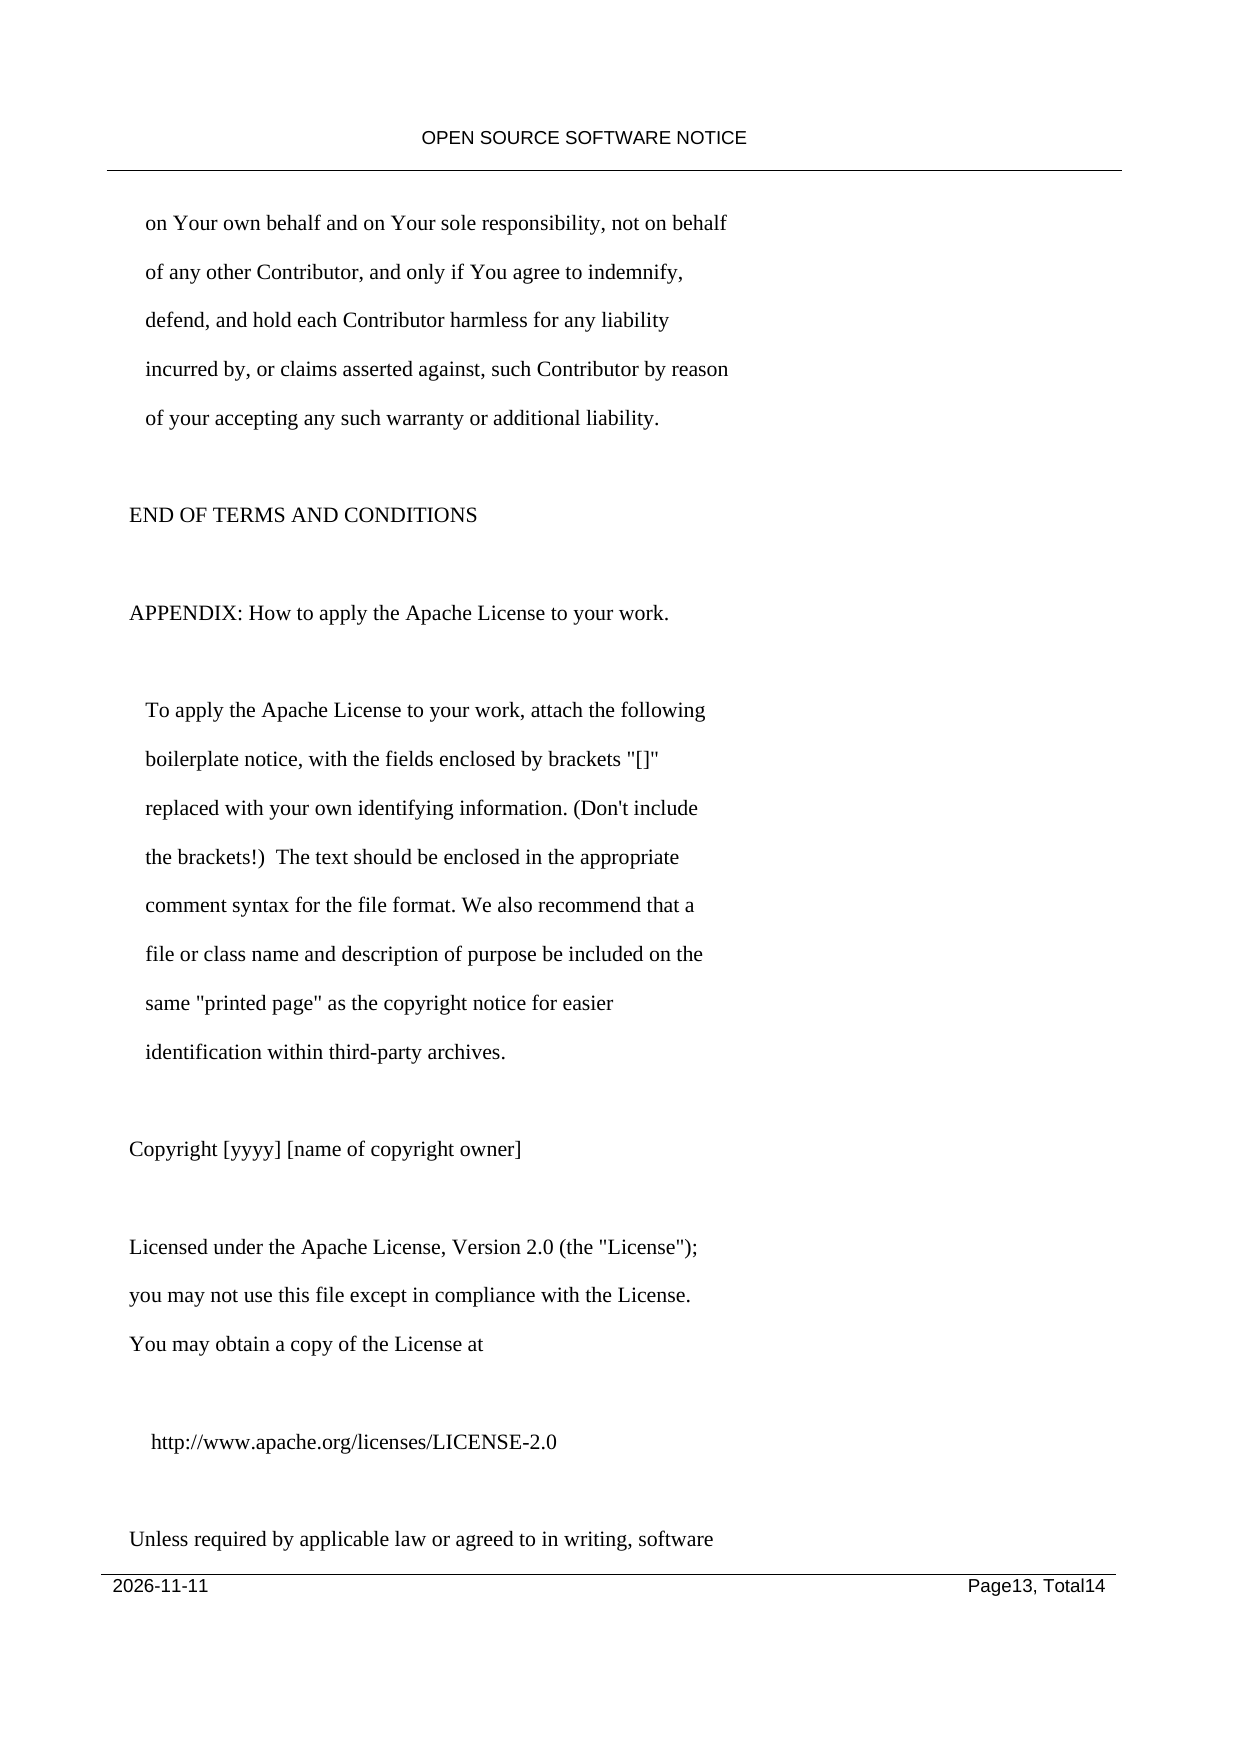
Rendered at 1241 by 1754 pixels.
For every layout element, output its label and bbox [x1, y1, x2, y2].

text [112, 206, 1128, 1555]
